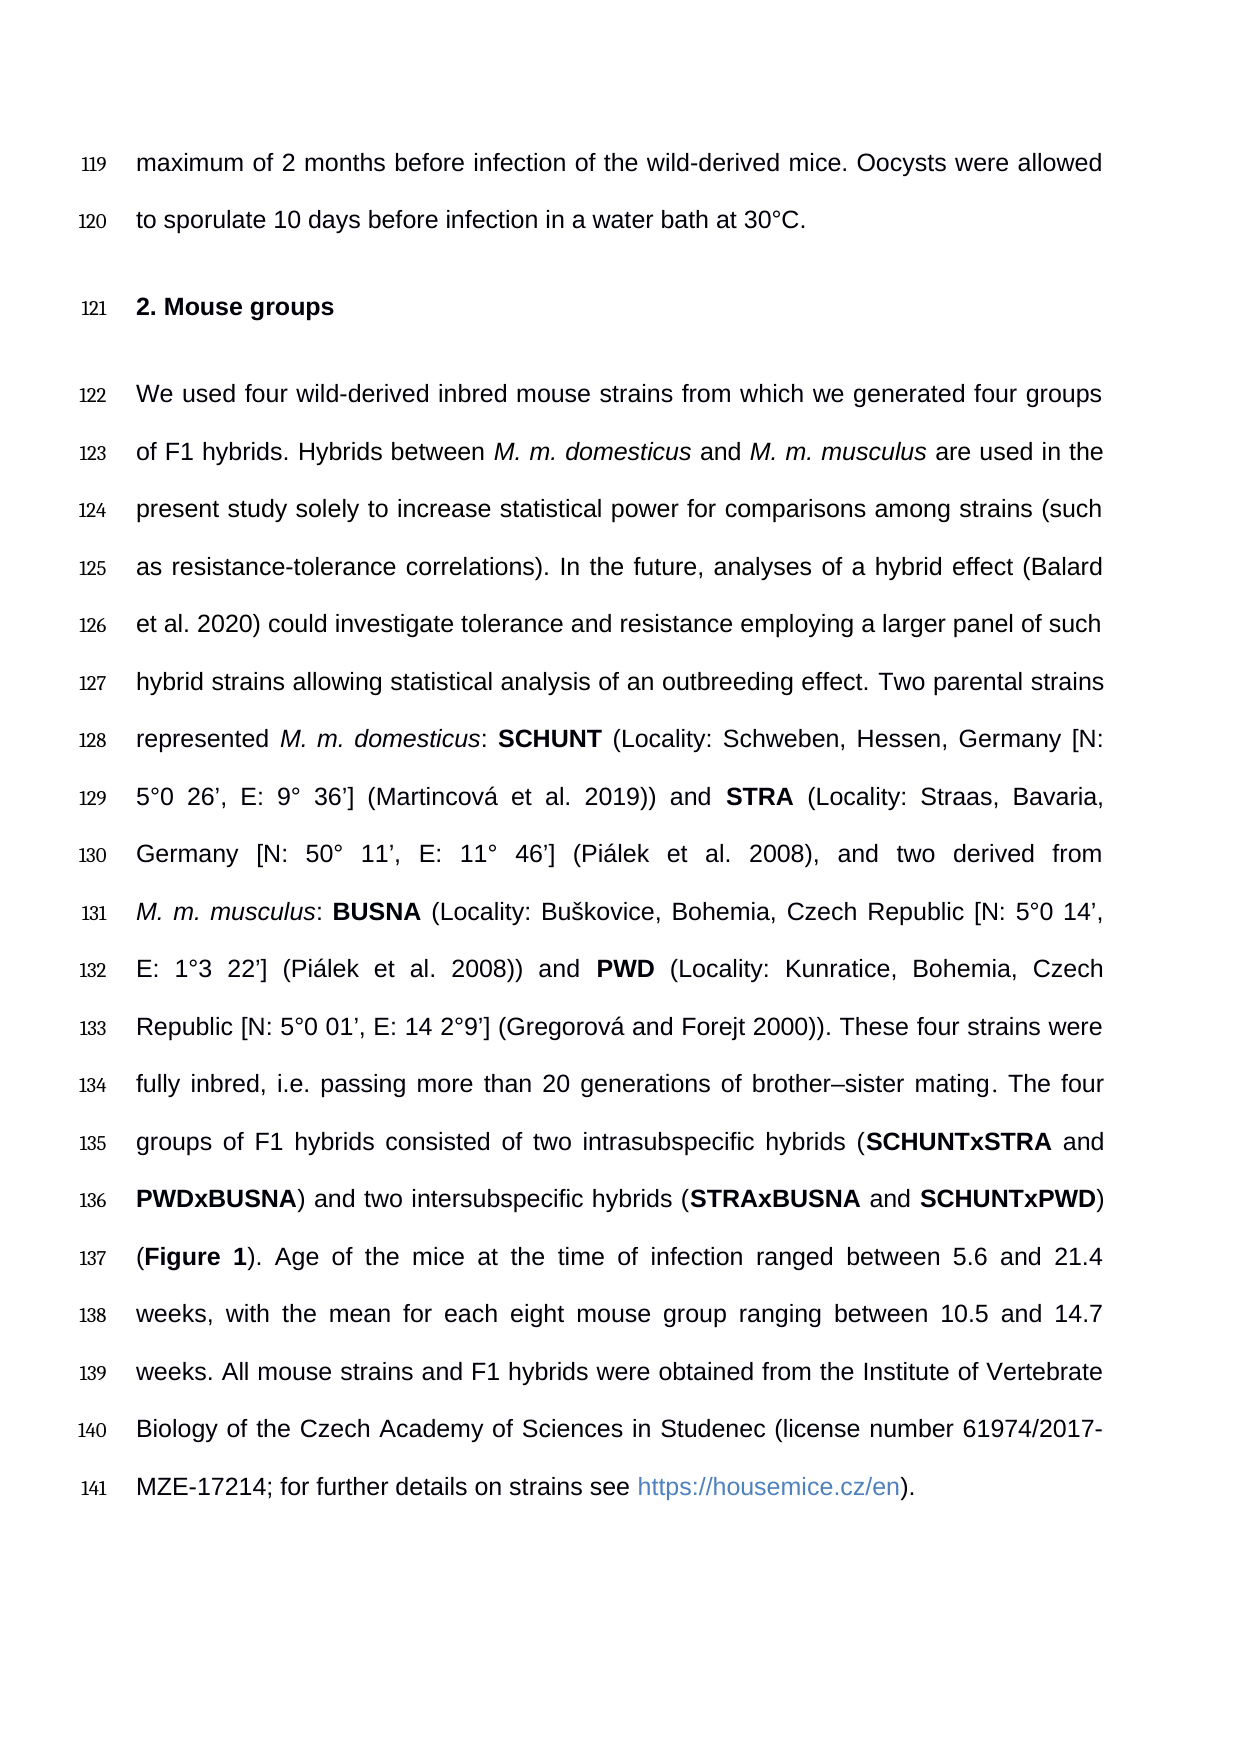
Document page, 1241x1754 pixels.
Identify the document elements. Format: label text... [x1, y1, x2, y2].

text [136, 148, 1104, 234]
subtitle 2. Mouse groups [136, 292, 1104, 321]
text We used four wild-derived inbred mouse strains from which we generated four groups of F1 hybrids. Hybrids between M. m. domesticus and M. m. musculus are used in the present study solely to increase statistical power for comparisons among strains (such as resistance-tolerance correlations). In the future, analyses of a hybrid effect (Balard et al. 2020) could investigate tolerance and resistance employing a larger panel of such hybrid strains allowing statistical analysis of an outbreeding effect. Two parental strains represented M. m. domesticus: SCHUNT (Locality: Schweben, Hessen, Germany [N: 5°0 26’, E: 9° 36’] (Martincová et al. 2019)) and STRA (Locality: Straas, Bavaria, Germany [N: 50° 11’, E: 11° 46’] (Piálek et al. 2008), and two derived from M. m. musculus: BUSNA (Locality: Buškovice, Bohemia, Czech Republic [N: 5°0 14’, E: 1°3 22’] (Piálek et al. 2008)) and PWD (Locality: Kunratice, Bohemia, Czech Republic [N: 5°0 01’, E: 14 2°9’] (Gregorová and Forejt 2000)). These four strains were fully inbred, i.e. passing more than 20 generations of brother–sister mating. The four groups of F1 hybrids consisted of two intrasubspecific hybrids (SCHUNTxSTRA and PWDxBUSNA) and two intersubspecific hybrids (STRAxBUSNA and SCHUNTxPWD)(Figure 1). Age of the mice at the time of infection ranged between 5.6 and 21.4 weeks, with the mean for each eight mouse group ranging between 10.5 and 14.7 weeks. All mouse strains and F1 hybrids were obtained from the Institute of Vertebrate Biology of the Czech Academy of Sciences in Studenec (license number 61974/2017-MZE-17214; for further details on strains see https://housemice.cz/en). [136, 379, 1104, 1500]
